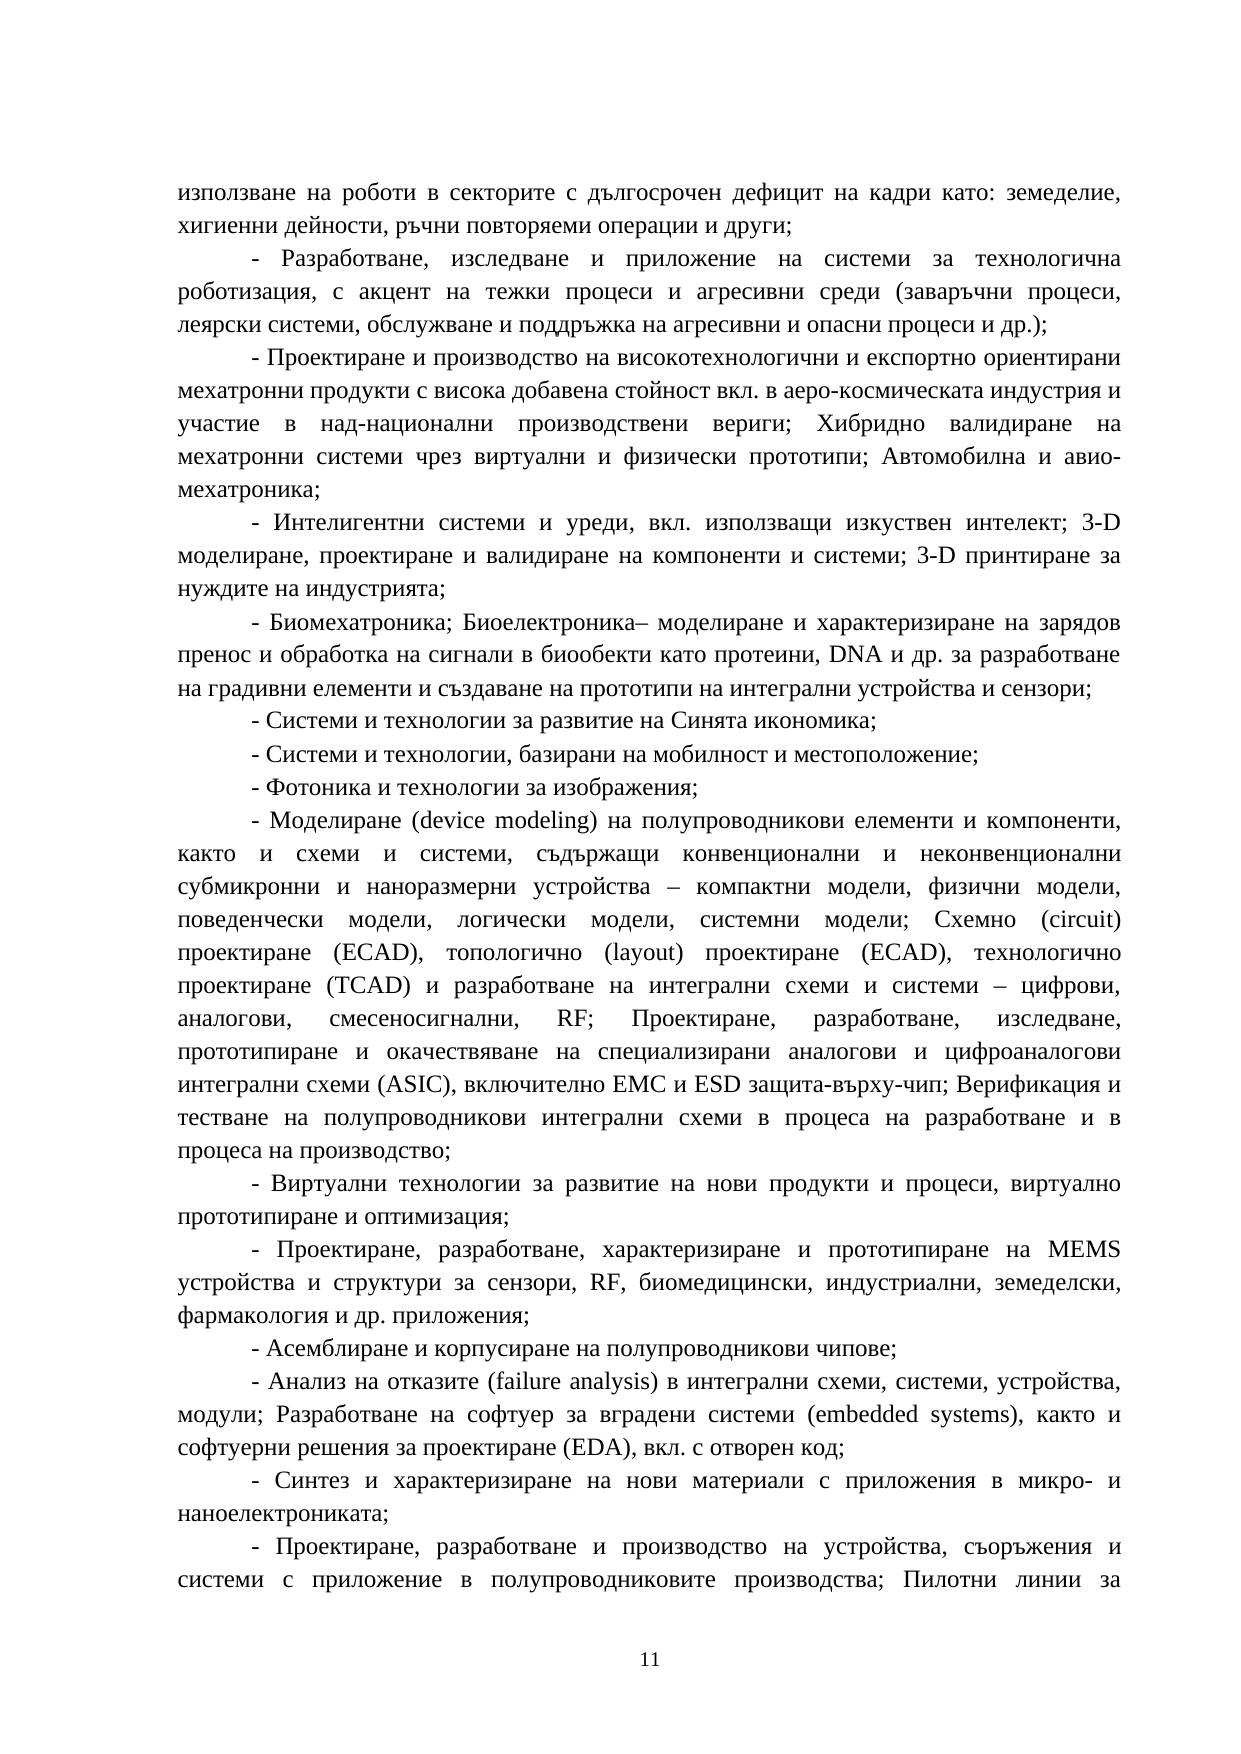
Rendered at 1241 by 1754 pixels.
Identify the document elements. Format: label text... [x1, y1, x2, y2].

text - Системи и технологии за развитие на Синята икономика; [177, 706, 1122, 734]
text - Разработване, изследване и приложение на системи за технологична роботизация, с акцент на тежки процеси и агресивни среди (заваръчни процеси, леярски системи, обслужване и поддръжка на агресивни и опасни процеси и др.); [177, 243, 1122, 338]
text - Синтез и характеризиране на нови материали с приложения в микро- и наноелектрониката; [177, 1465, 1122, 1527]
text - Анализ на отказите (failure analysis) в интегрални схеми, системи, устройства, модули; Разработване на софтуер за вградени системи (embedded systems), както и софтуерни решения за проектиране (EDA), вкл. с отворен код; [177, 1366, 1122, 1461]
text - Интелигентни системи и уреди, вкл. използващи изкуствен интелект; 3-D моделиране, проектиране и валидиране на компоненти и системи; 3-D принтиране за нуждите на индустрията; [177, 507, 1122, 602]
text - Проектиране и производство на високотехнологични и експортно ориентирани мехатронни продукти с висока добавена стойност вкл. в аеро-космическата индустрия и участие в над-национални производствени вериги; Хибридно валидиране на мехатронни системи чрез виртуални и физически прототипи; Автомобилна и авио-мехатроника; [177, 342, 1122, 503]
text - Проектиране, разработване, характеризиране и прототипиране на MEMS устройства и структури за сензори, RF, биомедицински, индустриални, земеделски, фармакология и др. приложения; [177, 1234, 1122, 1329]
text - Фотоника и технологии за изображения; [177, 772, 1122, 800]
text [177, 1531, 1122, 1593]
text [177, 177, 1122, 239]
text - Системи и технологии, базирани на мобилност и местоположение; [177, 739, 1122, 767]
text - Моделиране (device modeling) на полупроводникови елементи и компоненти, както и схеми и системи, съдържащи конвенционални и неконвенционални субмикронни и наноразмерни устройства – компактни модели, физични модели, поведенчески модели, логически модели, системни модели; Схемно (circuit) проектиране (ECAD), топологично (layout) проектиране (ECAD), технологично проектиране (TCAD) и разработване на интегрални схеми и системи – цифрови, аналогови, смесеносигнални, RF; Проектиране, разработване, изследване, прототипиране и окачествяване на специализирани аналогови и цифроаналогови интегрални схеми (ASIC), включително EMC и ESD защита-върху-чип; Верификация и тестване на полупроводникови интегрални схеми в процеса на разработване и в процеса на производство; [177, 805, 1122, 1164]
text - Асемблиране и корпусиране на полупроводникови чипове; [177, 1333, 1122, 1362]
text - Биомехатроника; Биоелектроника– моделиране и характеризиране на зарядов пренос и обработка на сигнали в биообекти като протеини, DNA и др. за разработване на градивни елементи и създаване на прототипи на интегрални устройства и сензори; [177, 607, 1122, 701]
text - Виртуални технологии за развитие на нови продукти и процеси, виртуално прототипиране и оптимизация; [177, 1168, 1122, 1230]
